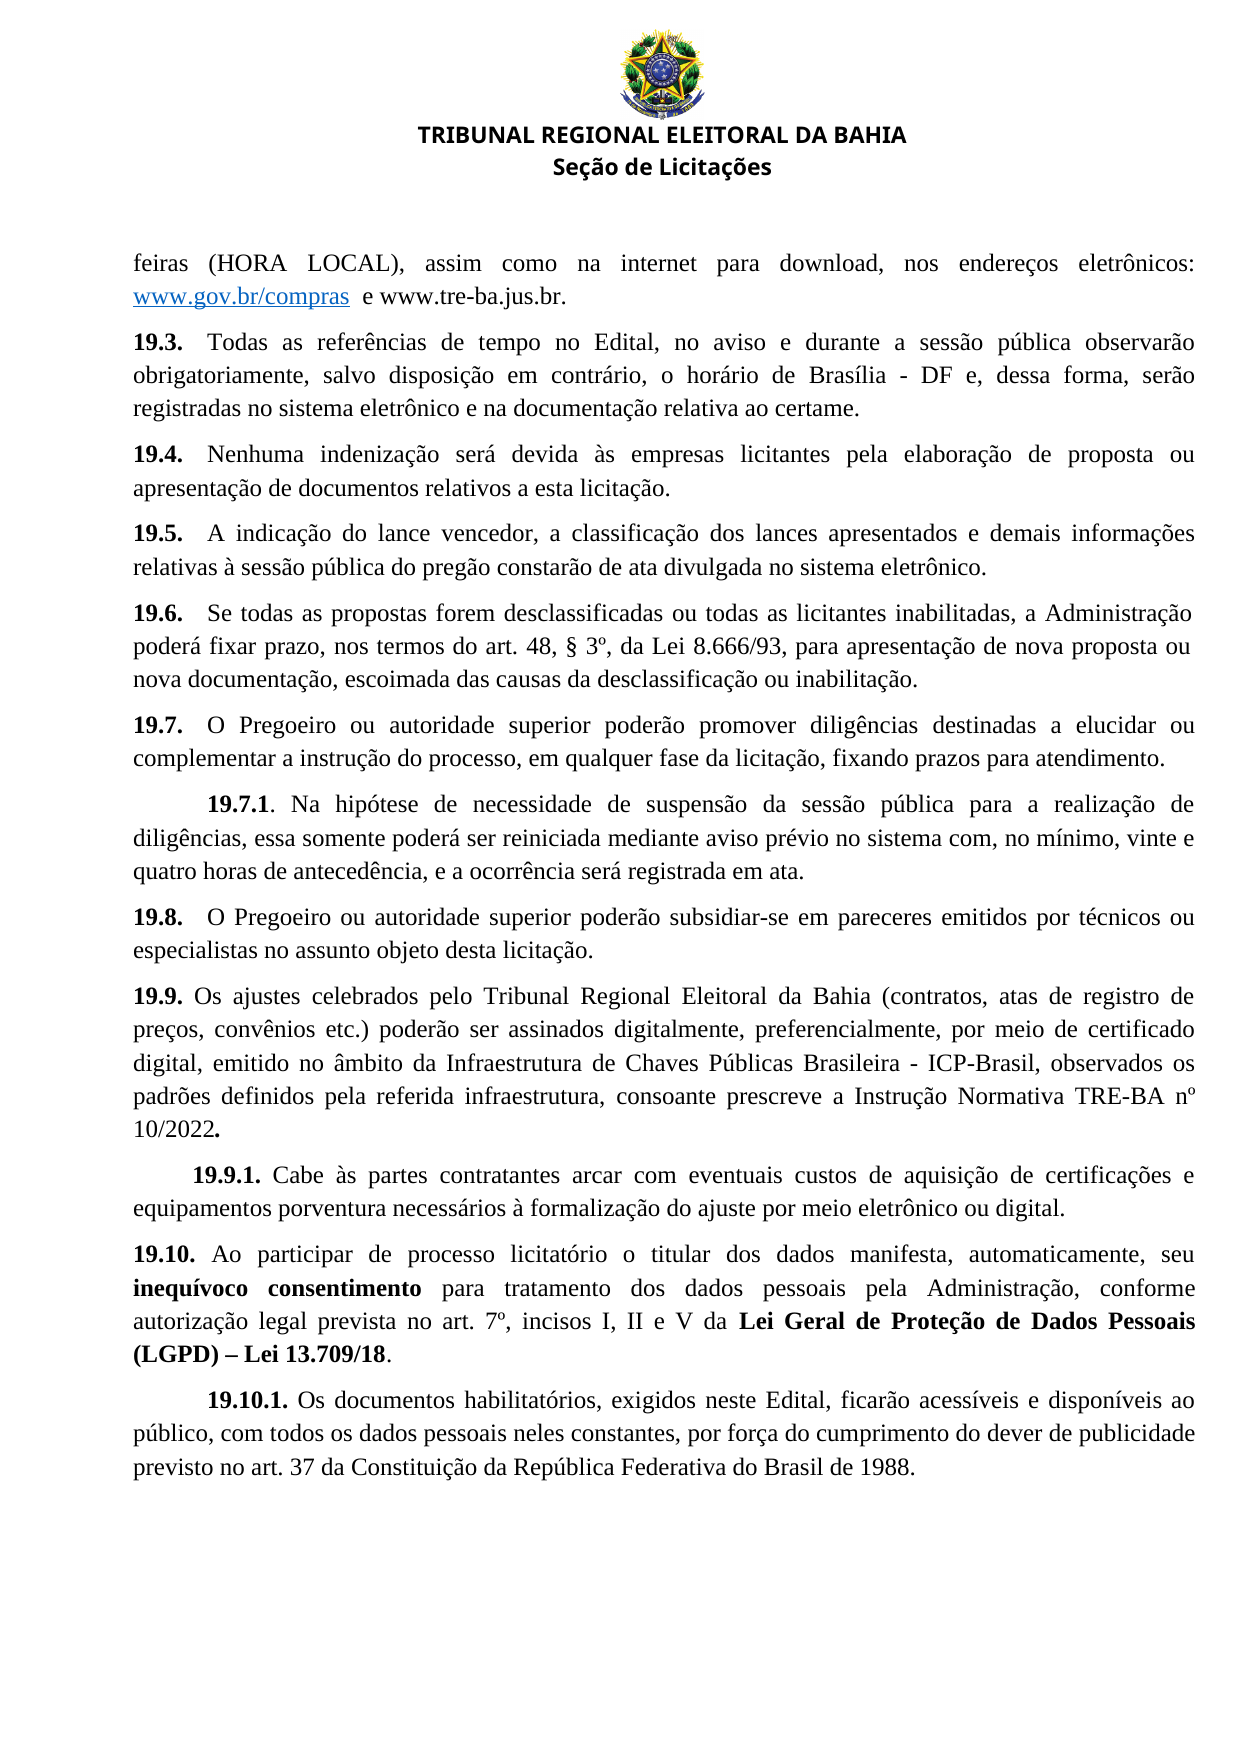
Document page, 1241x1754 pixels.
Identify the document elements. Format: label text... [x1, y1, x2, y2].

text 19.4. Nenhuma indenização será devida às empresas licitantes pela elaboração de proposta ou apresentação de documentos relativos a esta licitação. [133, 436, 1196, 503]
text 19.10.1. Os documentos habilitatórios, exigidos neste Edital, ficarão acessíveis e disponíveis ao público, com todos os dados pessoais neles constantes, por força do cumprimento do dever de publicidade previsto no art. 37 da Constituição da República Federativa do Brasil de 1988. [133, 1382, 1196, 1482]
text 19.3. Todas as referências de tempo no Edital, no aviso e durante a sessão pública observarão obrigatoriamente, salvo disposição em contrário, o horário de Brasília - DF e, dessa forma, serão registradas no sistema eletrônico e na documentação relativa ao certame. [133, 323, 1196, 423]
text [133, 244, 1196, 311]
text 19.9. Os ajustes celebrados pelo Tribunal Regional Eleitoral da Bahia (contratos, atas de registro de preços, convênios etc.) poderão ser assinados digitalmente, preferencialmente, por meio de certificado digital, emitido no âmbito da Infraestrutura de Chaves Públicas Brasileira - ICP-Brasil, observados os padrões definidos pela referida infraestrutura, consoante prescreve a Instrução Normativa TRE-BA nº 10/2022. [133, 978, 1196, 1144]
text 19.10. Ao participar de processo licitatório o titular dos dados manifesta, automaticamente, seu inequívoco consentimento para tratamento dos dados pessoais pela Administração, conforme autorização legal prevista no art. 7º, incisos I, II e V da Lei Geral de Proteção de Dados Pessoais (LGPD) – Lei 13.709/18. [133, 1236, 1196, 1369]
text 19.5. A indicação do lance vencedor, a classificação dos lances apresentados e demais informações relativas à sessão pública do pregão constarão de ata divulgada no sistema eletrônico. [133, 515, 1196, 582]
text 19.6. Se todas as propostas forem desclassificadas ou todas as licitantes inabilitadas, a Administração poderá fixar prazo, nos termos do art. 48, § 3º, da Lei 8.666/93, para apresentação de nova proposta ou nova documentação, escoimada das causas da desclassificação ou inabilitação. [133, 594, 1193, 694]
text 19.7.1. Na hipótese de necessidade de suspensão da sessão pública para a realização de diligências, essa somente poderá ser reiniciada mediante aviso prévio no sistema com, no mínimo, vinte e quatro horas de antecedência, e a ocorrência será registrada em ata. [133, 786, 1196, 886]
text 19.7. O Pregoeiro ou autoridade superior poderão promover diligências destinadas a elucidar ou complementar a instrução do processo, em qualquer fase da licitação, fixando prazos para atendimento. [133, 707, 1196, 773]
text 19.9.1. Cabe às partes contratantes arcar com eventuais custos de aquisição de certificações e equipamentos porventura necessários à formalização do ajuste por meio eletrônico ou digital. [133, 1157, 1196, 1223]
text 19.8. O Pregoeiro ou autoridade superior poderão subsidiar-se em pareceres emitidos por técnicos ou especialistas no assunto objeto desta licitação. [133, 898, 1196, 965]
